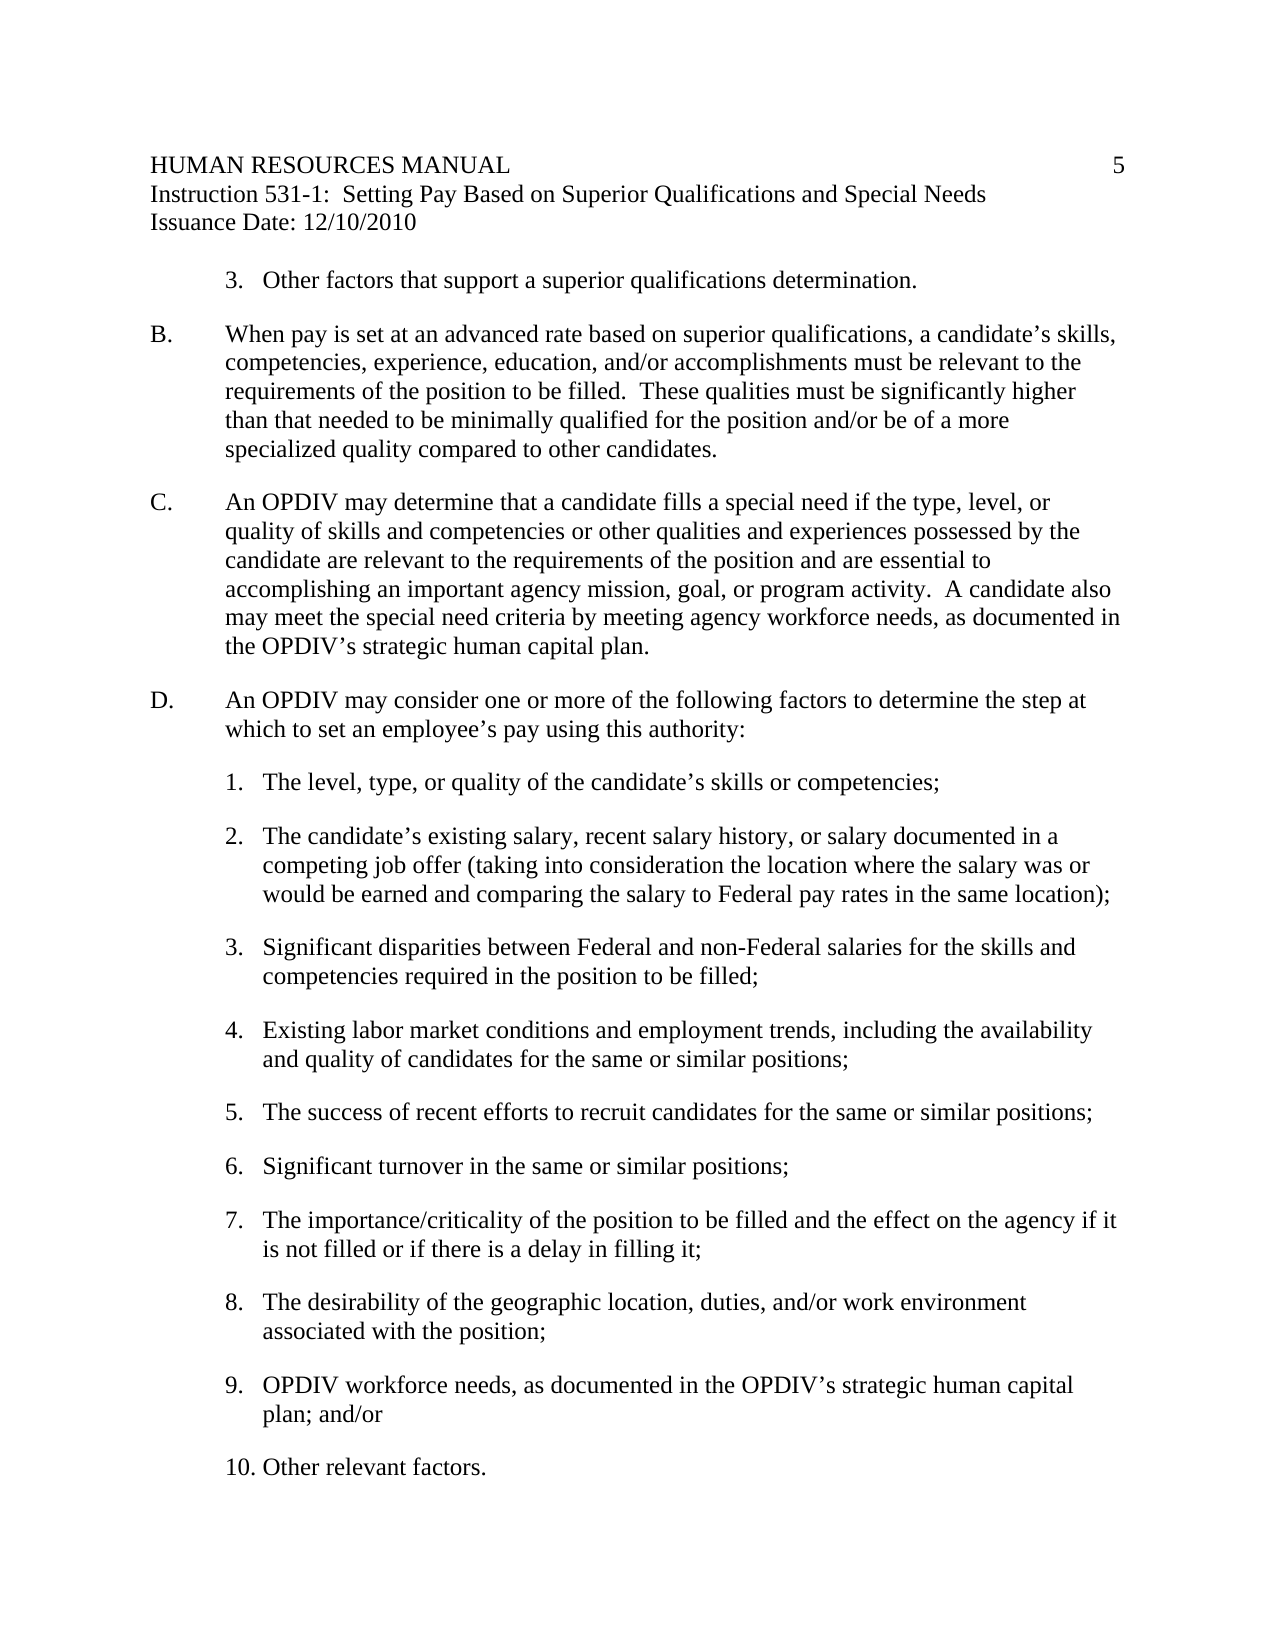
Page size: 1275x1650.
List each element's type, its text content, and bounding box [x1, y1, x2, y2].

list The level, type, or quality of the candidate’s skills or competencies; [225, 767, 1125, 796]
list Other relevant factors. [225, 1452, 1125, 1481]
list Other factors that support a superior qualifications determination. [225, 265, 1125, 294]
list Existing labor market conditions and employment trends, including the availability and quality of candidates for the same or similar positions; [225, 1015, 1125, 1072]
list When pay is set at an advanced rate based on superior qualifications, a candidate’s skills, competencies, experience, education, and/or accomplishments must be relevant to the requirements of the position to be filled. These qualities must be significantly higher than that needed to be minimally qualified for the position and/or be of a more specialized quality compared to other candidates. [150, 319, 1125, 462]
list An OPDIV may determine that a candidate fills a special need if the type, level, or quality of skills and competencies or other qualities and experiences possessed by the candidate are relevant to the requirements of the position and are essential to accomplishing an important agency mission, goal, or program activity. A candidate also may meet the special need criteria by meeting agency workforce needs, as documented in the OPDIV’s strategic human capital plan. [150, 487, 1125, 660]
list Significant turnover in the same or similar positions; [225, 1151, 1125, 1180]
list The success of recent efforts to recruit candidates for the same or similar positions; [225, 1097, 1125, 1126]
list An OPDIV may consider one or more of the following factors to determine the step at which to set an employee’s pay using this authority: [150, 685, 1125, 742]
list Significant disparities between Federal and non-Federal salaries for the skills and competencies required in the position to be filled; [225, 932, 1125, 990]
list The desirability of the geographic location, duties, and/or work environment associated with the position; [225, 1287, 1125, 1345]
list OPDIV workforce needs, as documented in the OPDIV’s strategic human capital plan; and/or [225, 1370, 1125, 1427]
list The candidate’s existing salary, recent salary history, or salary documented in a competing job offer (taking into consideration the location where the salary was or would be earned and comparing the salary to Federal pay rates in the same location); [225, 821, 1125, 907]
list The importance/criticality of the position to be filled and the effect on the agency if it is not filled or if there is a delay in filling it; [225, 1205, 1125, 1262]
